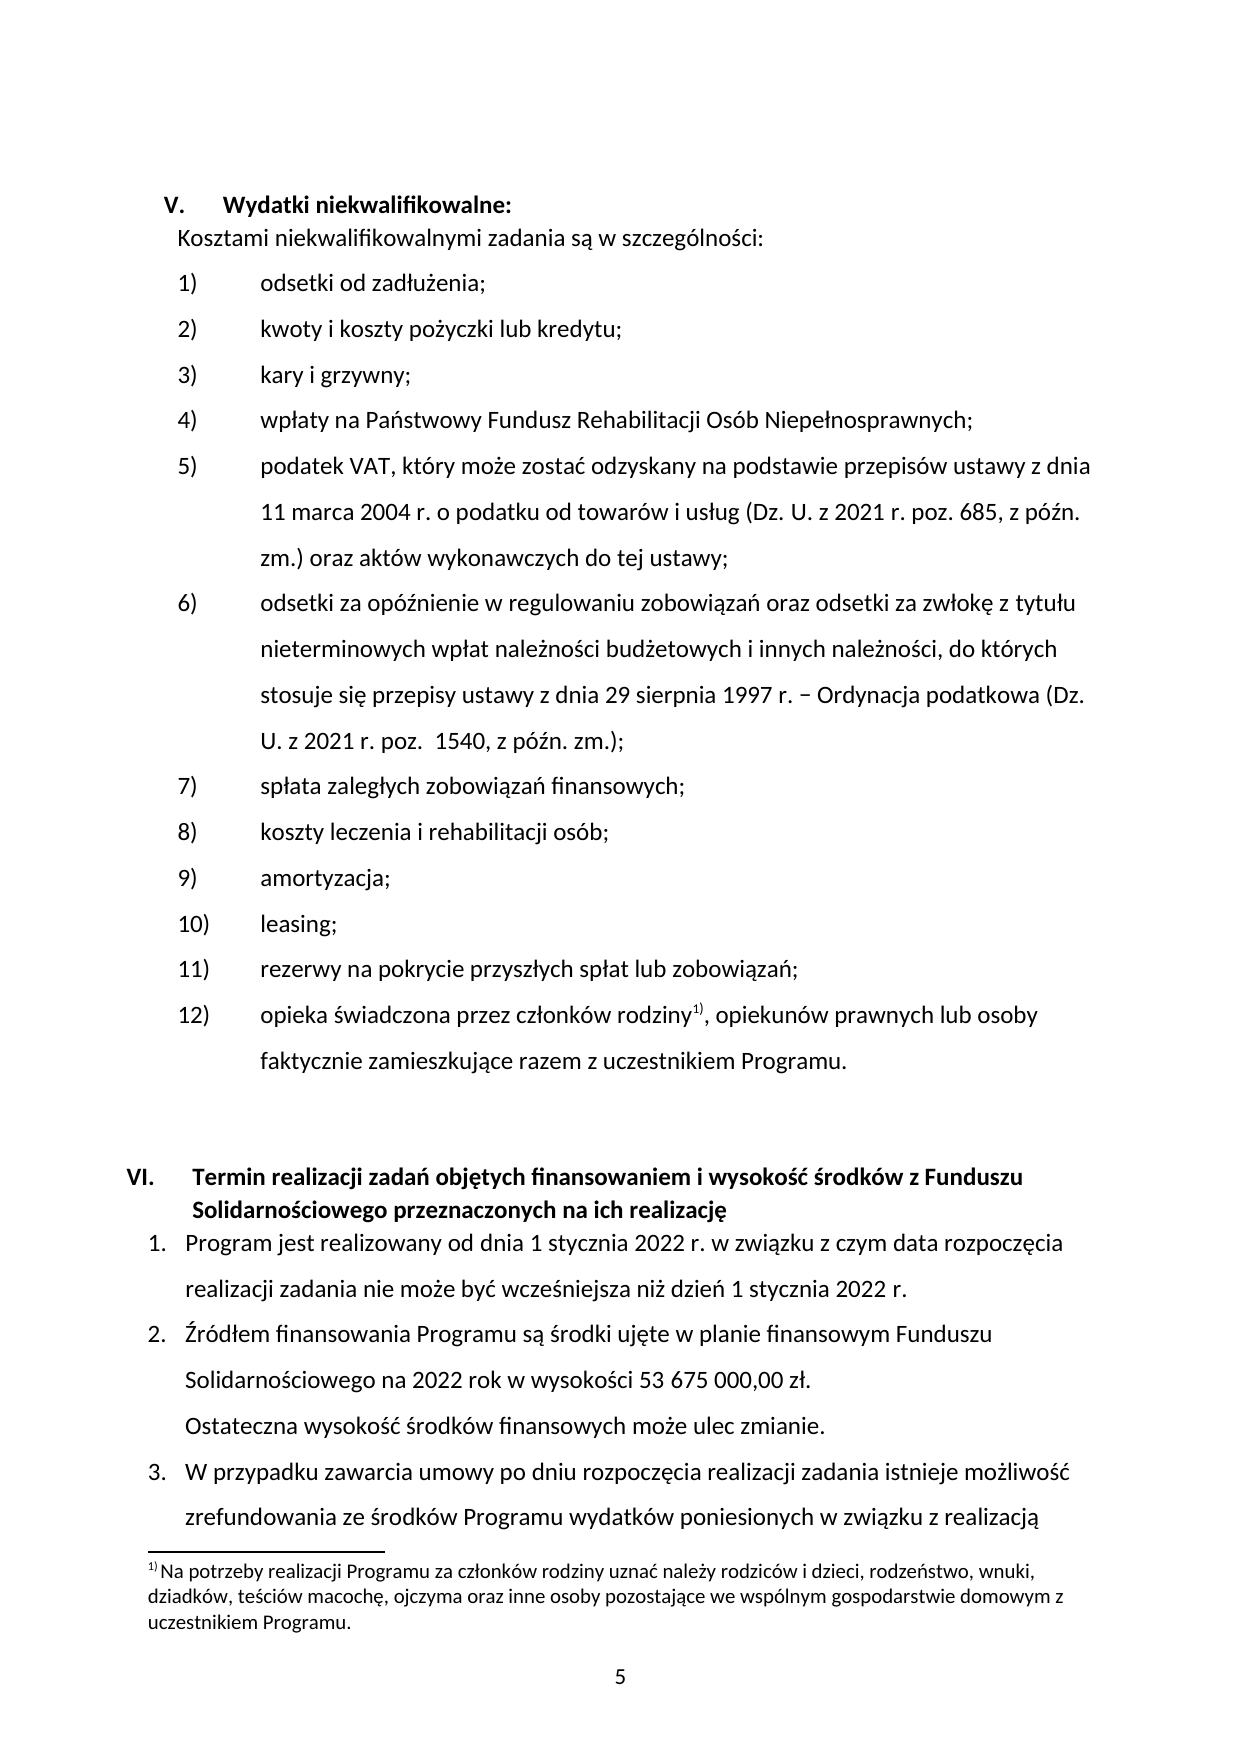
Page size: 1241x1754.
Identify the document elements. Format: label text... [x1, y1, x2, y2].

list Źródłem finansowania Programu są środki ujęte w planie finansowym Funduszu Solidarnościowego na 2022 rok w wysokości 53 675 000,00 zł. [147, 1319, 1092, 1395]
list odsetki za opóźnienie w regulowaniu zobowiązań oraz odsetki za zwłokę z tytułu nieterminowych wpłat należności budżetowych i innych należności, do których stosuje się przepisy ustawy z dnia 29 sierpnia 1997 r. − Ordynacja podatkowa (Dz. U. z 2021 r. poz. 1540, z późn. zm.); [177, 588, 1092, 755]
list Program jest realizowany od dnia 1 stycznia 2022 r. w związku z czym data rozpoczęcia realizacji zadania nie może być wcześniejsza niż dzień 1 stycznia 2022 r. [148, 1227, 1092, 1303]
list amortyzacja; [177, 862, 1092, 892]
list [148, 1456, 1092, 1532]
subtitle Wydatki niekwalifikowalne: [185, 189, 1092, 219]
list kwoty i koszty pożyczki lub kredytu; [177, 313, 1092, 344]
list koszty leczenia i rehabilitacji osób; [177, 816, 1092, 847]
list wpłaty na Państwowy Fundusz Rehabilitacji Osób Niepełnosprawnych; [177, 405, 1092, 435]
list rezerwy na pokrycie przyszłych spłat lub zobowiązań; [177, 953, 1092, 984]
list kary i grzywny; [177, 359, 1092, 389]
list opieka świadczona przez członków rodziny), opiekunów prawnych lub osoby faktycznie zamieszkujące razem z uczestnikiem Programu. [177, 999, 1092, 1075]
text Ostateczna wysokość środków finansowych może ulec zmianie. [185, 1410, 1092, 1441]
text Kosztami niekwalifikowalnymi zadania są w szczególności: [177, 222, 1092, 252]
subtitle Termin realizacji zadań objętych finansowaniem i wysokość środków z Funduszu Solidarnościowego przeznaczonych na ich realizację [154, 1161, 1092, 1225]
list leasing; [177, 908, 1092, 938]
list spłata zaległych zobowiązań finansowych; [177, 771, 1092, 801]
list odsetki od zadłużenia; [177, 267, 1092, 298]
list podatek VAT, który może zostać odzyskany na podstawie przepisów ustawy z dnia 11 marca 2004 r. o podatku od towarów i usług (Dz. U. z 2021 r. poz. 685, z późn. zm.) oraz aktów wykonawczych do tej ustawy; [177, 450, 1092, 572]
